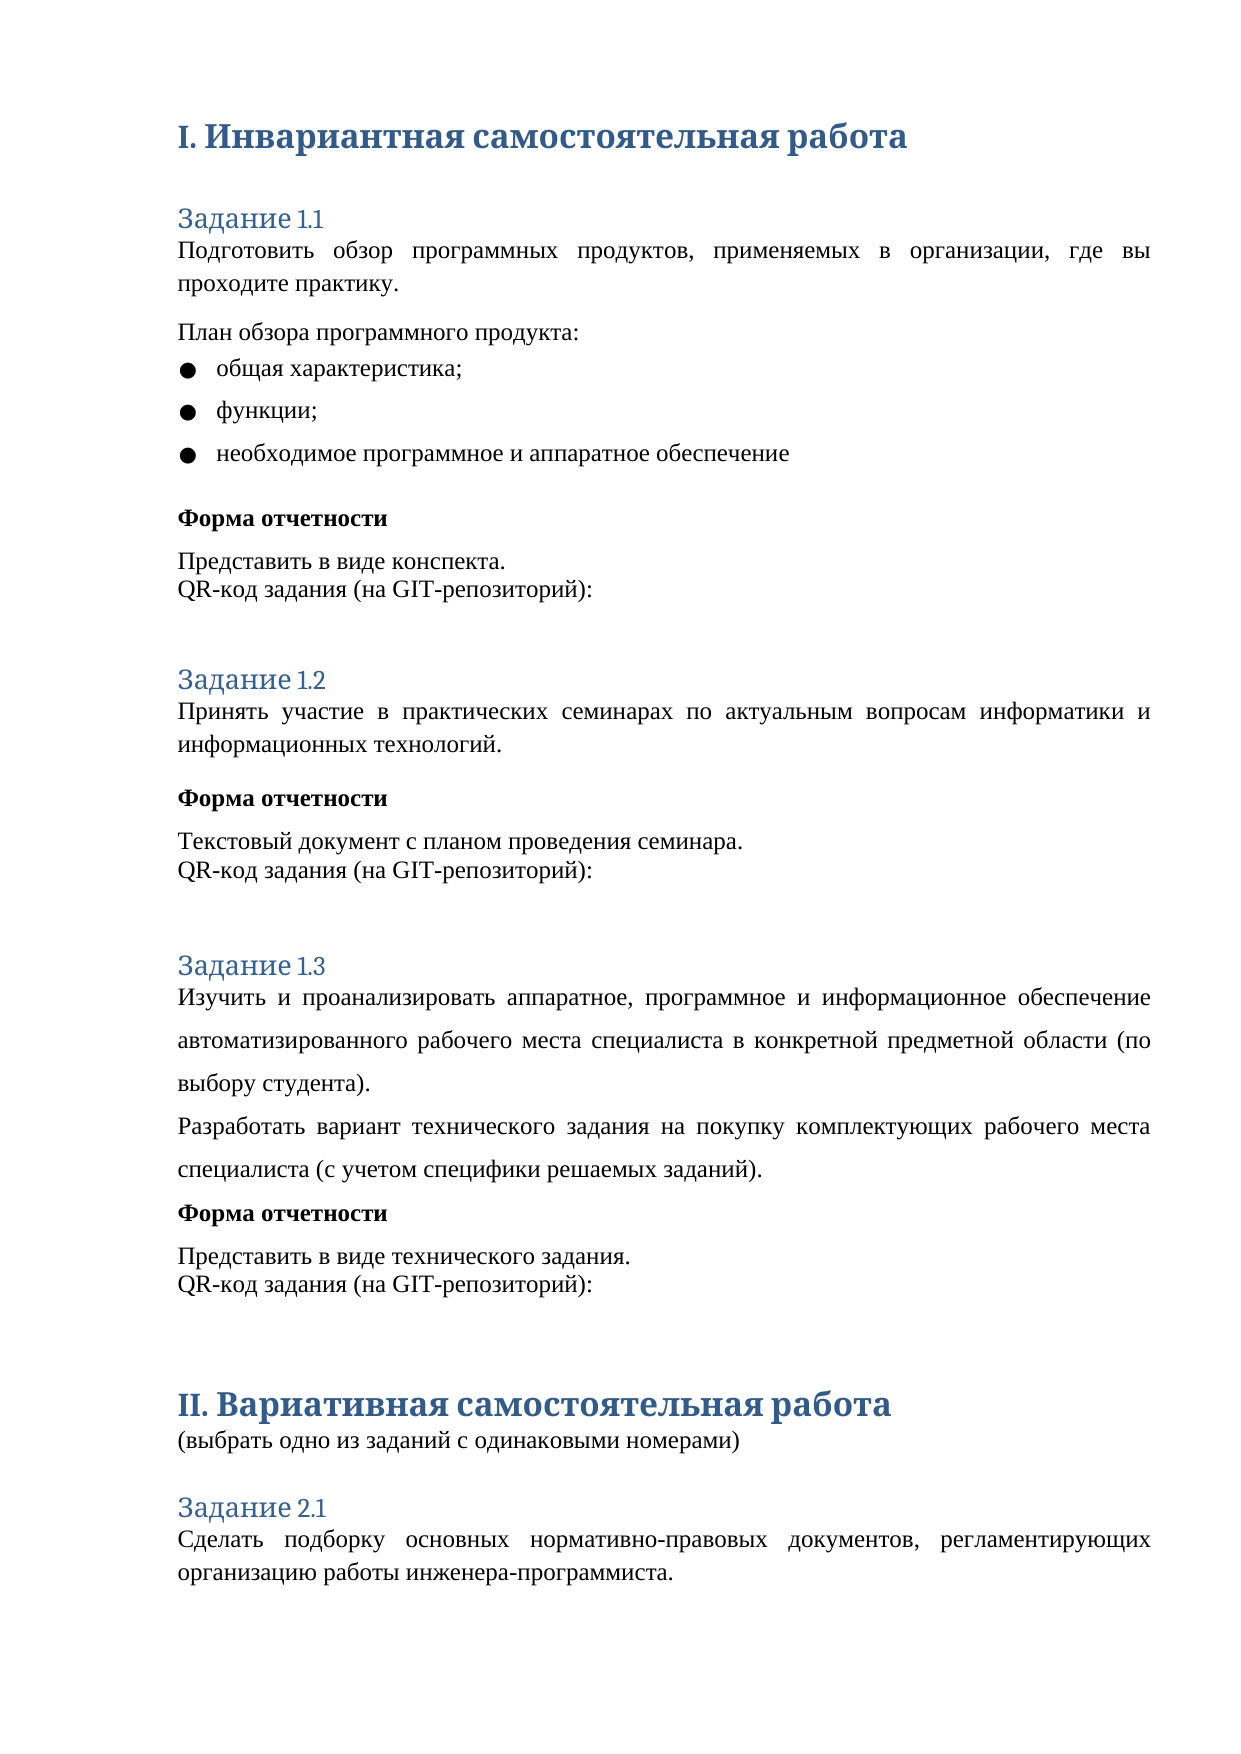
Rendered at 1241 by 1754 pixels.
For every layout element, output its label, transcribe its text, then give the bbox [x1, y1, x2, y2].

text Текстовый документ с планом проведения семинара. [177, 826, 1152, 855]
list необходимое программное и аппаратное обеспечение [179, 431, 1152, 473]
text QR-код задания (на GIT-репозиторий): [177, 574, 1152, 603]
subtitle Задание 1.3 [177, 951, 1152, 982]
subtitle I. Инвариантная самостоятельная работа [177, 118, 1152, 156]
text Разработать вариант технического задания на покупку комплектующих рабочего места специалиста (с учетом специфики решаемых заданий). [177, 1111, 1152, 1183]
text (выбрать одно из заданий с одинаковыми номерами) [177, 1425, 1152, 1454]
subtitle II. Вариативная самостоятельная работа [177, 1387, 1152, 1425]
text Принять участие в практических семинарах по актуальным вопросам информатики и информационных технологий. [177, 696, 1152, 758]
text Форма отчетности [177, 503, 1152, 531]
text Подготовить обзор программных продуктов, применяемых в организации, где вы проходите практику. [177, 235, 1152, 297]
text Форма отчетности [177, 1198, 1152, 1226]
subtitle Задание 2.1 [177, 1493, 1152, 1524]
subtitle Задание 1.2 [177, 665, 1152, 696]
list функции; [179, 388, 1152, 431]
text Представить в виде конспекта. [177, 546, 1152, 574]
text QR-код задания (на GIT-репозиторий): [177, 855, 1152, 883]
text План обзора программного продукта: [177, 317, 1152, 345]
list общая характеристика; [179, 345, 1152, 388]
text Форма отчетности [177, 783, 1152, 812]
text Представить в виде технического задания. [177, 1241, 1152, 1269]
subtitle Задание 1.1 [177, 204, 1152, 235]
text Сделать подборку основных нормативно-правовых документов, регламентирующих организацию работы инженера-программиста. [177, 1524, 1152, 1586]
text Изучить и проанализировать аппаратное, программное и информационное обеспечение автоматизированного рабочего места специалиста в конкретной предметной области (по выбору студента). [177, 982, 1152, 1097]
text QR-код задания (на GIT-репозиторий): [177, 1269, 1152, 1298]
